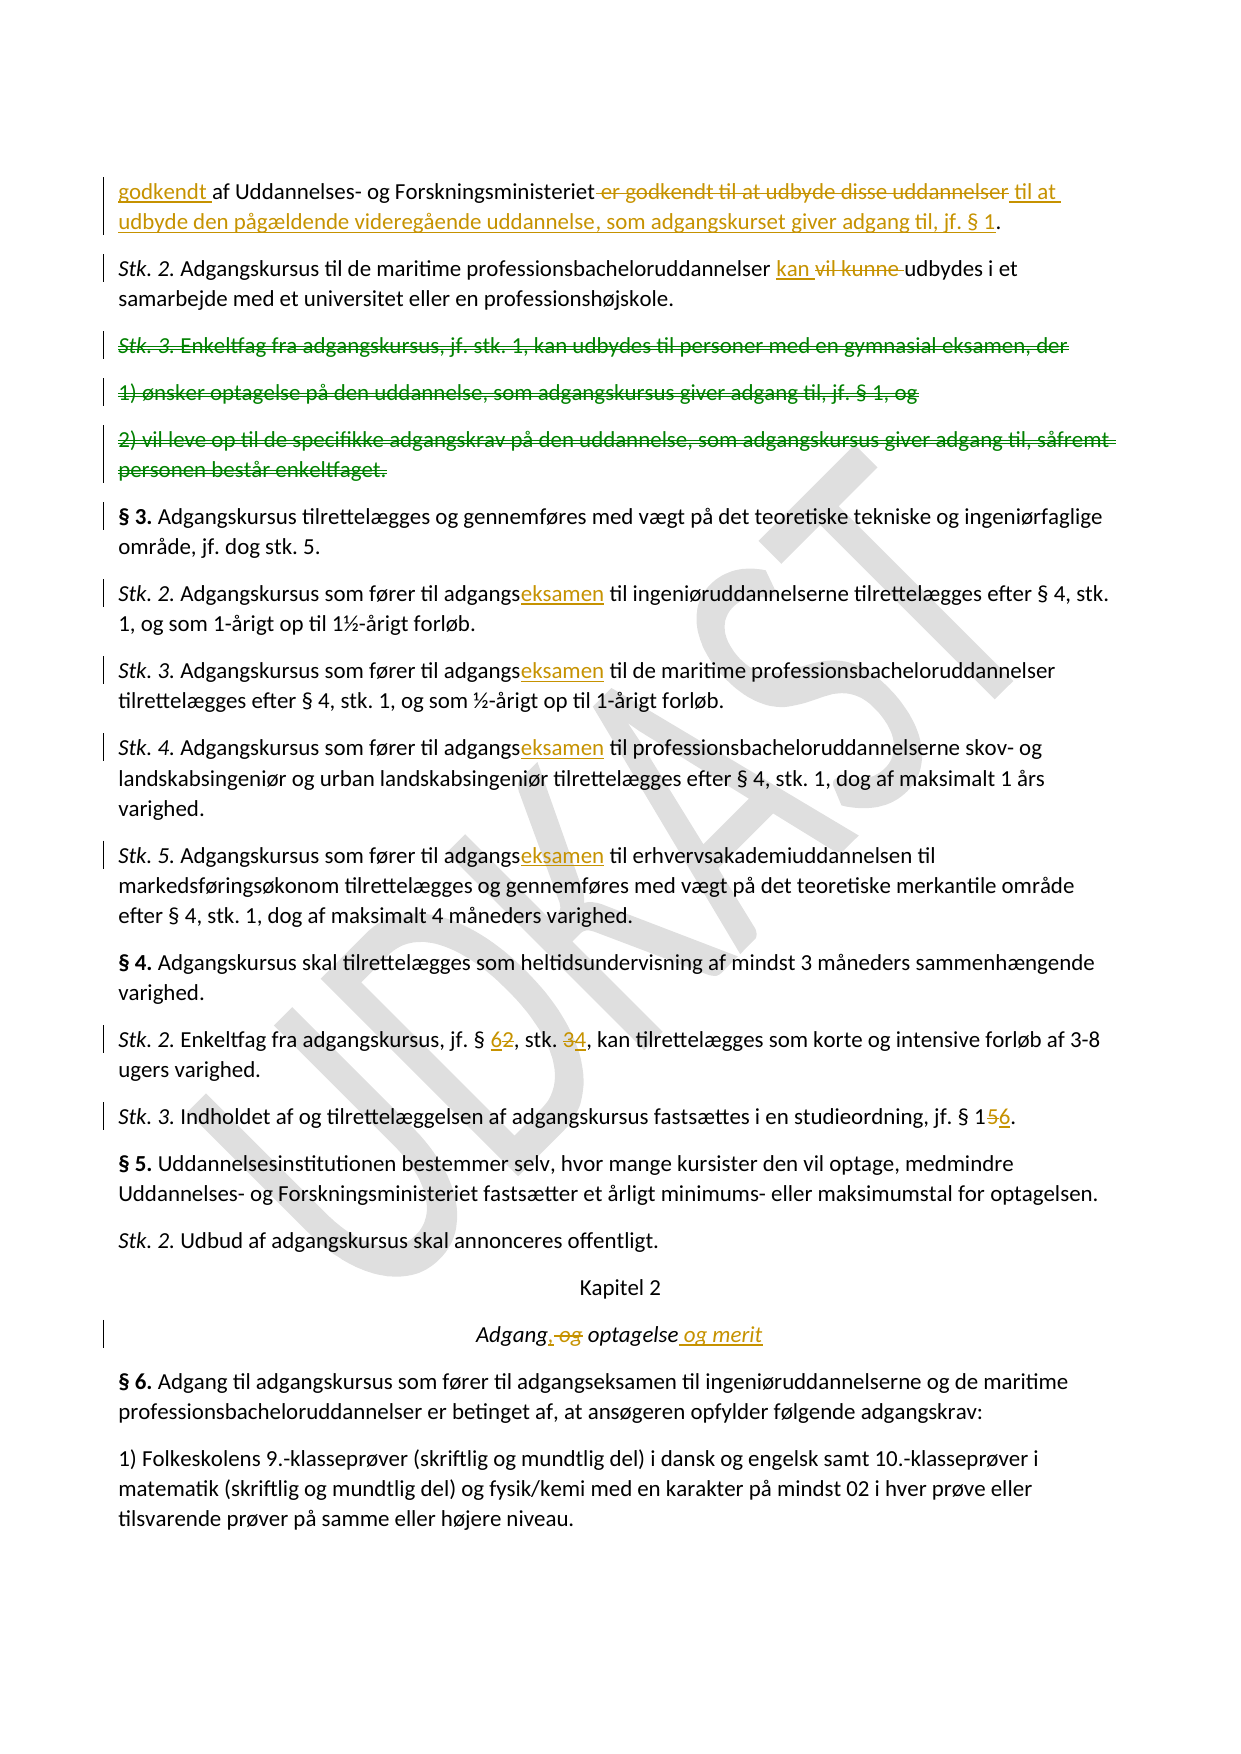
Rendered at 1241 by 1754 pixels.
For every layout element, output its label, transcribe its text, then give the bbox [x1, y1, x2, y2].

text § 6. Adgang til adgangskursus som fører til adgangseksamen til ingeniøruddannelserne og de maritime professionsbacheloruddannelser er betinget af, at ansøgeren opfylder følgende adgangskrav: [118, 1367, 1122, 1425]
text Stk. 2. Enkeltfag fra adgangskursus, jf. § , stk. , kan tilrettelægges som korte og intensive forløb af 3-8 ugers varighed. [118, 1025, 1122, 1083]
text Kapitel 2 [118, 1273, 1122, 1301]
text § 3. Adgangskursus tilrettelægges og gennemføres med vægt på det teoretiske tekniske og ingeniørfaglige område, jf. dog stk. 5. [118, 502, 1122, 560]
text Stk. 2. Adgangskursus til de maritime professionsbacheloruddannelser udbydes i et samarbejde med et universitet eller en professionshøjskole. [118, 254, 1122, 312]
text Stk. 3. Adgangskursus som fører til adgangs til de maritime professionsbacheloruddannelser tilrettelægges efter § 4, stk. 1, og som ½-årigt op til 1-årigt forløb. [118, 656, 1122, 714]
text § 5. Uddannelsesinstitutionen bestemmer selv, hvor mange kursister den vil optage, medmindre Uddannelses- og Forskningsministeriet fastsætter et årligt minimums- eller maksimumstal for optagelsen. [118, 1149, 1122, 1207]
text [118, 177, 1122, 235]
text Stk. 4. Adgangskursus som fører til adgangs til professionsbacheloruddannelserne skov- og landskabsingeniør og urban landskabsingeniør tilrettelægges efter § 4, stk. 1, dog af maksimalt 1 års varighed. [118, 733, 1122, 822]
text Stk. 3. Indholdet af og tilrettelæggelsen af adgangskursus fastsættes i en studieordning, jf. § 1. [118, 1102, 1122, 1130]
text Stk. 2. Udbud af adgangskursus skal annonceres offentligt. [118, 1226, 1122, 1254]
text Stk. 5. Adgangskursus som fører til adgangs til erhvervsakademiuddannelsen til markedsføringsøkonom tilrettelægges og gennemføres med vægt på det teoretiske merkantile område efter § 4, stk. 1, dog af maksimalt 4 måneders varighed. [118, 841, 1122, 929]
text Adgang optagelse [118, 1320, 1122, 1348]
text Stk. 2. Adgangskursus som fører til adgangs til ingeniøruddannelserne tilrettelægges efter § 4, stk. 1, og som 1-årigt op til 1½-årigt forløb. [118, 579, 1122, 637]
text § 4. Adgangskursus skal tilrettelægges som heltidsundervisning af mindst 3 måneders sammenhængende varighed. [118, 948, 1122, 1006]
text 1) Folkeskolens 9.-klasseprøver (skriftlig og mundtlig del) i dansk og engelsk samt 10.-klasseprøver i matematik (skriftlig og mundtlig del) og fysik/kemi med en karakter på mindst 02 i hver prøve eller tilsvarende prøver på samme eller højere niveau. [118, 1444, 1122, 1532]
